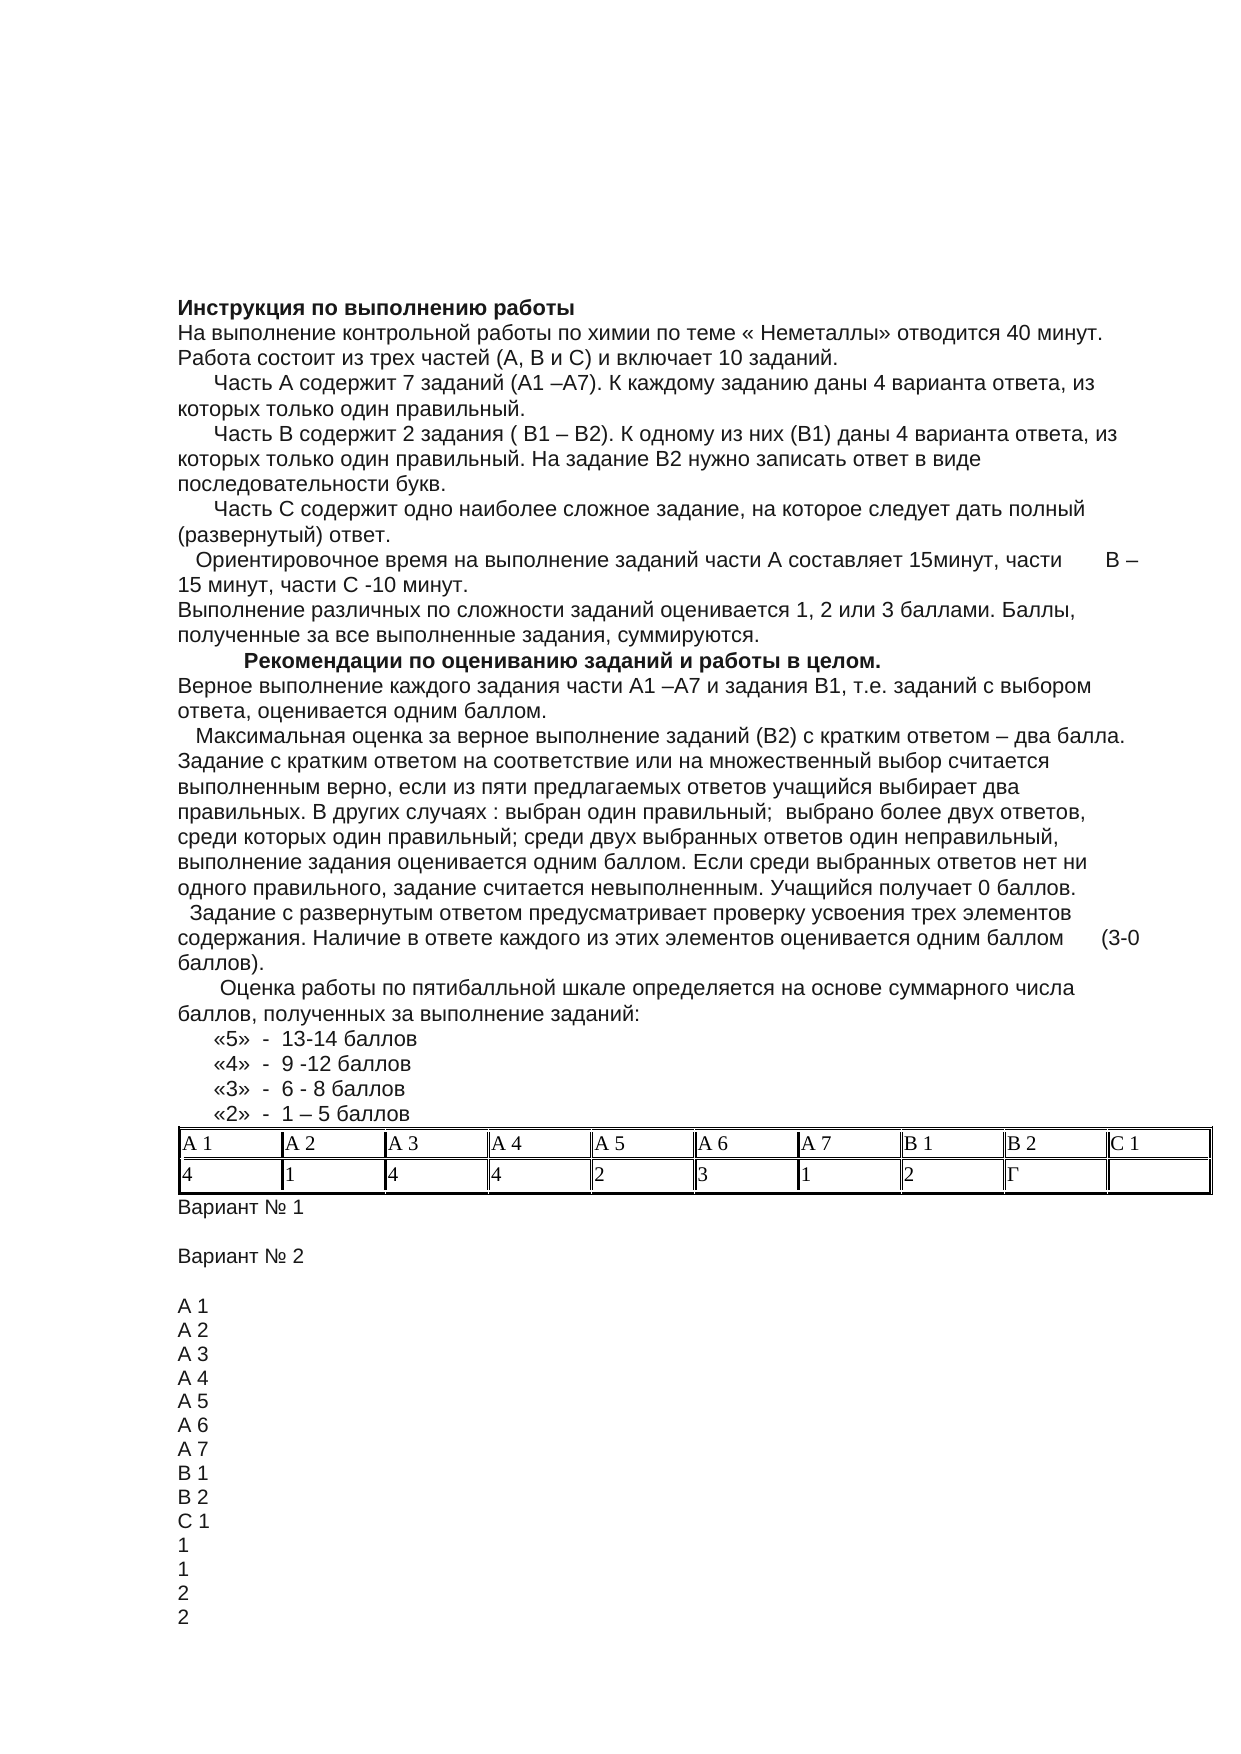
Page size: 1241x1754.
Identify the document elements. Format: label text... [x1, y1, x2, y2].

table_cell 1 [798, 1160, 901, 1192]
table_header А 6 [695, 1130, 798, 1157]
table_cell [1108, 1157, 1211, 1192]
text Верное выполнение каждого задания части А1 –А7 и задания В1, т.е. заданий с выбором ответа, оценивается одним баллом. [177, 673, 1152, 723]
text Оценка работы по пятибалльной шкале определяется на основе суммарного числа баллов, полученных за выполнение заданий: [177, 975, 1152, 1026]
text Часть А содержит 7 заданий (А1 –А7). К каждому заданию даны 4 варианта ответа, из которых только один правильный. [177, 370, 1152, 421]
text А 2 [177, 1317, 1152, 1341]
table_cell 2 [592, 1157, 695, 1192]
text «5» - 13-14 баллов [177, 1026, 1152, 1051]
text Рекомендации по оцениванию заданий и работы в целом. [177, 647, 1152, 673]
text С 1 [177, 1509, 1152, 1533]
text А 3 [177, 1341, 1152, 1365]
text «2» - 1 – 5 баллов [177, 1101, 1152, 1126]
text 2 [177, 1581, 1152, 1605]
text В 2 [177, 1485, 1152, 1509]
text В 1 [177, 1461, 1152, 1485]
text Максимальная оценка за верное выполнение заданий (В2) с кратким ответом – два балла. Задание с кратким ответом на соответствие или на множественный выбор считается выполненным верно, если из пяти предлагаемых ответов учащийся выбирает два правильных. В других случаях : выбран один правильный; выбрано более двух ответов, среди которых один правильный; среди двух выбранных ответов один неправильный, выполнение задания оценивается одним баллом. Если среди выбранных ответов нет ни одного правильного, задание считается невыполненным. Учащийся получает 0 баллов. [177, 723, 1152, 899]
table_header А 5 [592, 1128, 695, 1157]
table_cell 4 [385, 1160, 488, 1192]
table_cell 4 [489, 1160, 592, 1192]
text Часть В содержит 2 задания ( В1 – В2). К одному из них (В1) даны 4 варианта ответа, из которых только один правильный. На задание В2 нужно записать ответ в виде последовательности букв. [177, 421, 1152, 496]
text «4» - 9 -12 баллов [177, 1051, 1152, 1076]
text А 6 [177, 1413, 1152, 1437]
text А 4 [177, 1365, 1152, 1389]
text Выполнение различных по сложности заданий оценивается 1, 2 или 3 баллами. Баллы, полученные за все выполненные задания, суммируются. [177, 597, 1152, 647]
text 1 [177, 1533, 1152, 1557]
text Задание с развернутым ответом предусматривает проверку усвоения трех элементов содержания. Наличие в ответе каждого из этих элементов оценивается одним баллом (3-0 баллов). [177, 899, 1152, 975]
table_header В 1 [901, 1130, 1004, 1157]
table_header А 7 [798, 1130, 901, 1157]
text А 5 [177, 1389, 1152, 1413]
text Вариант № 2 [177, 1244, 1152, 1268]
text Ориентировочное время на выполнение заданий части А составляет 15минут, части В – 15 минут, части С -10 минут. [177, 547, 1152, 597]
table_header А 1 [181, 1130, 282, 1157]
table_header В 2 [1005, 1128, 1108, 1157]
table_header А 4 [489, 1130, 592, 1157]
text Вариант № 1 [177, 1195, 1152, 1219]
text А 1 [177, 1293, 1152, 1317]
table_cell 2 [901, 1160, 1004, 1192]
table_cell 1 [282, 1160, 385, 1192]
table_cell Г [1005, 1157, 1108, 1192]
text На выполнение контрольной работы по химии по теме « Неметаллы» отводится 40 минут. Работа состоит из трех частей (А, В и С) и включает 10 заданий. [177, 320, 1152, 370]
text А 7 [177, 1437, 1152, 1461]
table_header А 3 [385, 1130, 488, 1157]
table_cell 4 [180, 1157, 282, 1192]
table_header А 2 [282, 1130, 385, 1157]
text 2 [177, 1605, 1152, 1629]
table_header С 1 [1108, 1130, 1209, 1157]
text Инструкция по выполнению работы [177, 294, 1152, 320]
text «3» - 6 - 8 баллов [177, 1076, 1152, 1101]
text 1 [177, 1557, 1152, 1581]
table_cell 3 [695, 1160, 798, 1192]
text Часть С содержит одно наиболее сложное задание, на которое следует дать полный (развернутый) ответ. [177, 496, 1152, 547]
